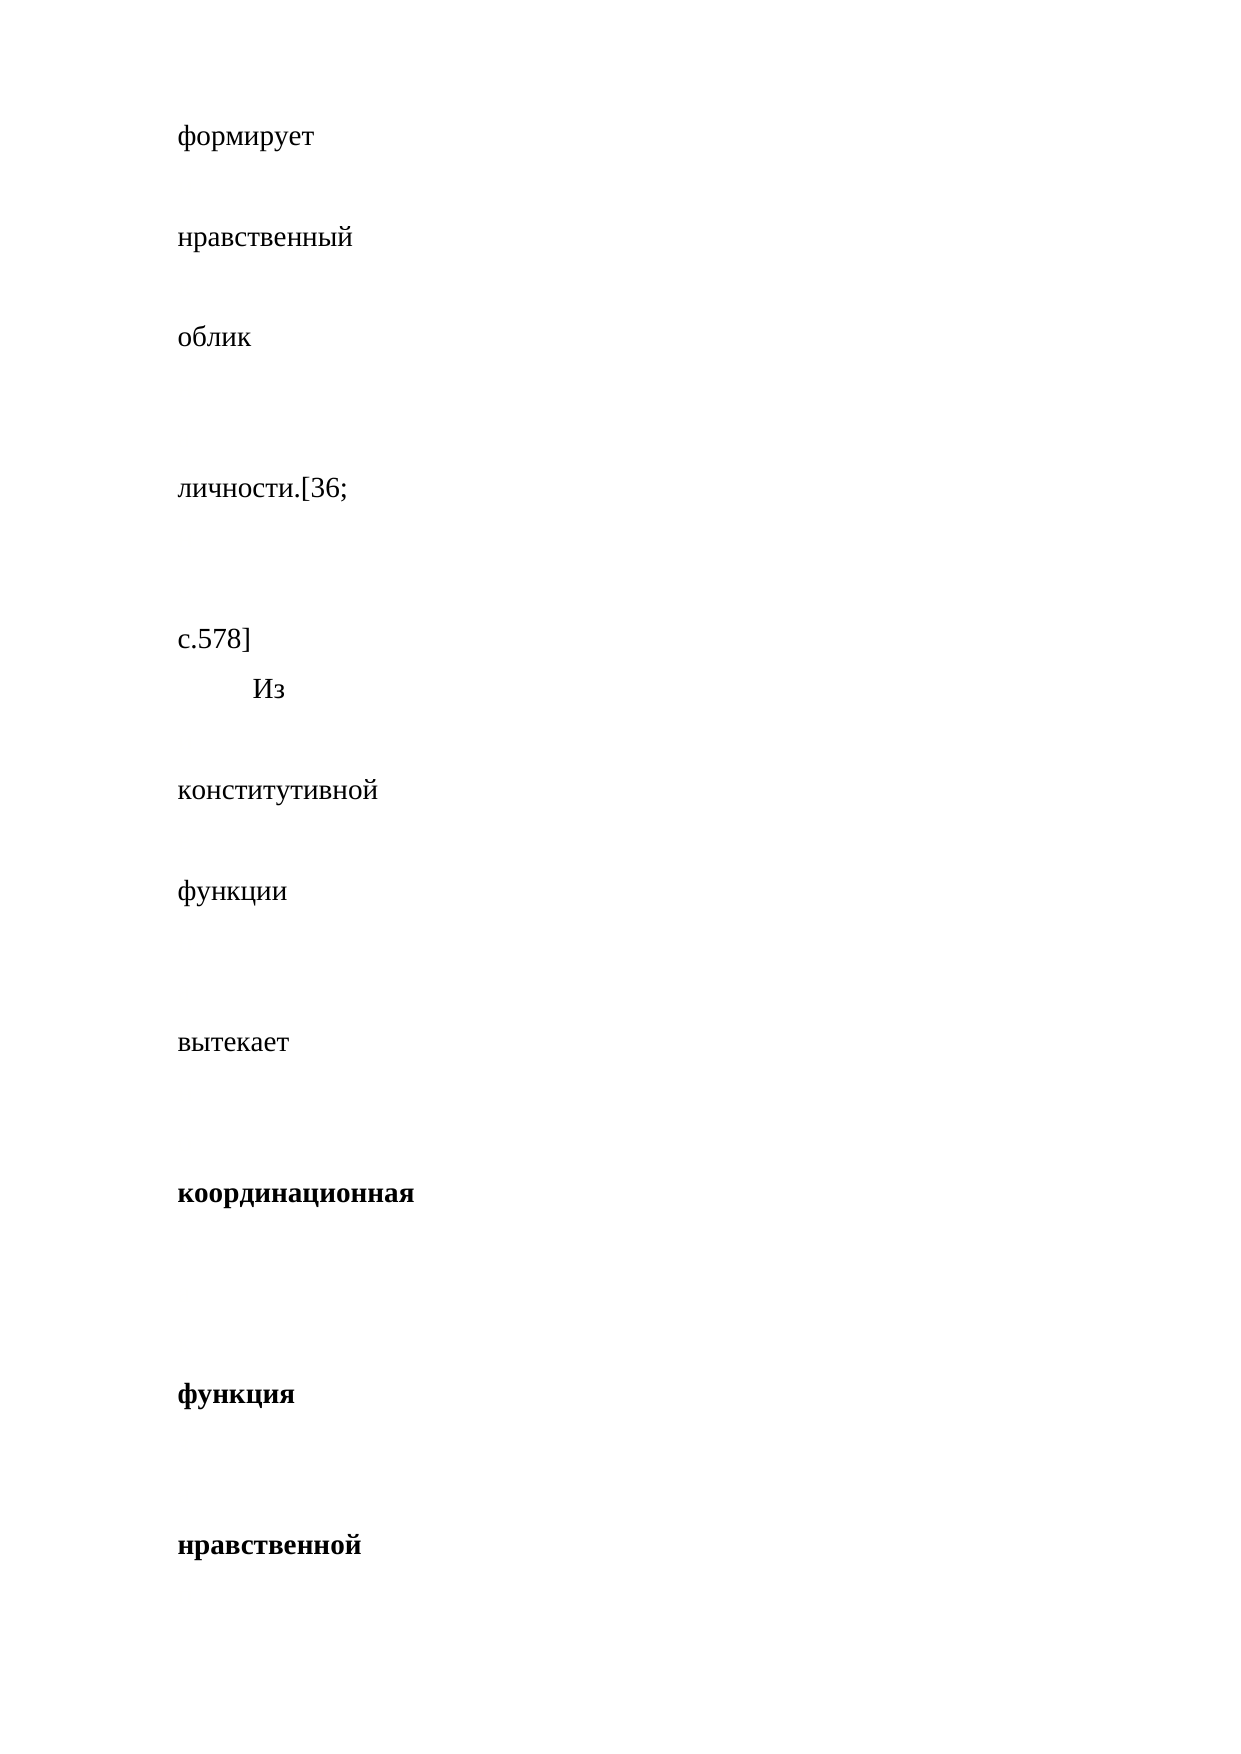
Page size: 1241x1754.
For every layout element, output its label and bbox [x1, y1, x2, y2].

text [177, 672, 1152, 1611]
text [177, 118, 1152, 655]
